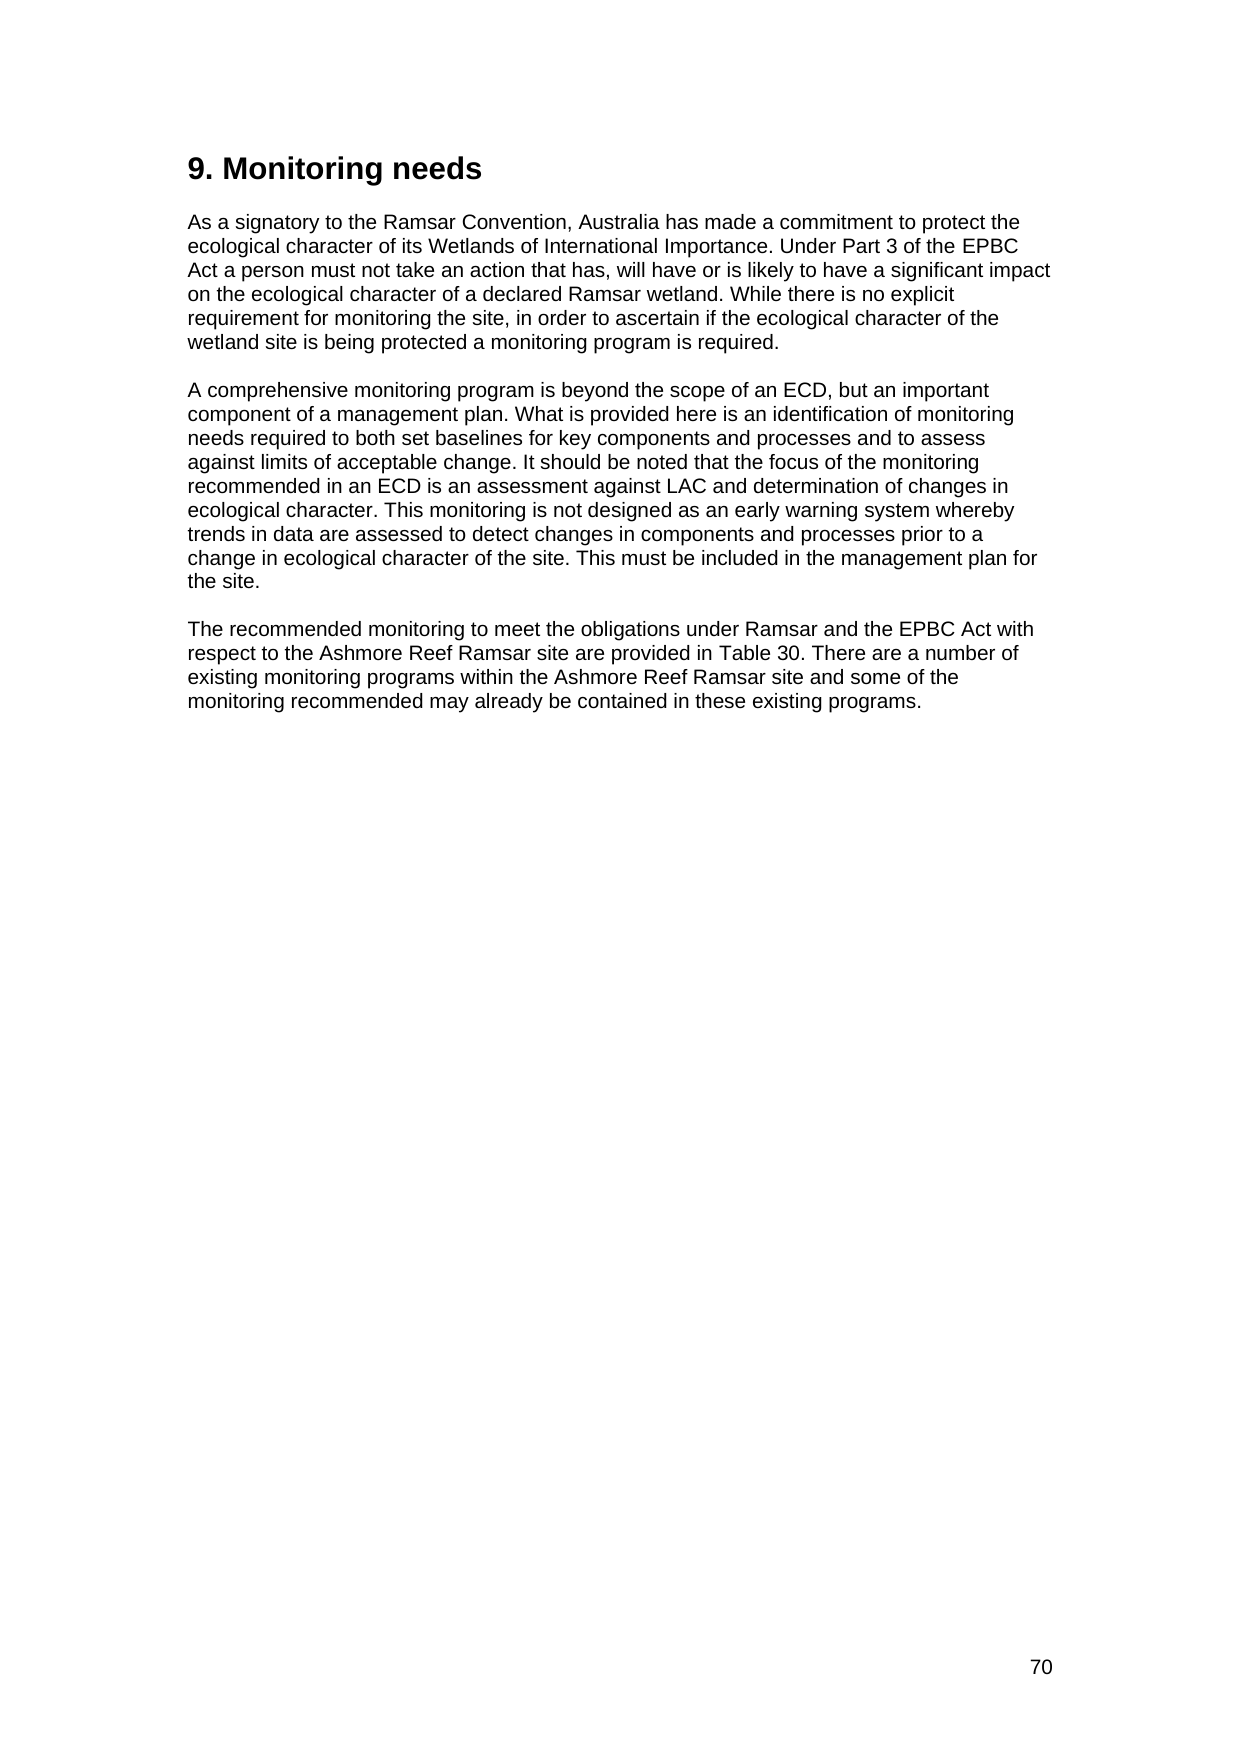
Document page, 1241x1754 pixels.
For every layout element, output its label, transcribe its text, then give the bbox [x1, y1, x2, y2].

subtitle 9. Monitoring needs [187, 150, 1053, 186]
text As a signatory to the Ramsar Convention, Australia has made a commitment to protect the ecological character of its Wetlands of International Importance. Under Part 3 of the EPBC Act a person must not take an action that has, will have or is likely to have a significant impact on the ecological character of a declared Ramsar wetland. While there is no explicit requirement for monitoring the site, in order to ascertain if the ecological character of the wetland site is being protected a monitoring program is required. [187, 210, 1053, 354]
text A comprehensive monitoring program is beyond the scope of an ECD, but an important component of a management plan. What is provided here is an identification of monitoring needs required to both set baselines for key components and processes and to assess against limits of acceptable change. It should be noted that the focus of the monitoring recommended in an ECD is an assessment against LAC and determination of changes in ecological character. This monitoring is not designed as an early warning system whereby trends in data are assessed to detect changes in components and processes prior to a change in ecological character of the site. This must be included in the management plan for the site. [187, 378, 1053, 593]
text The recommended monitoring to meet the obligations under Ramsar and the EPBC Act with respect to the Ashmore Reef Ramsar site are provided in Table 30. There are a number of existing monitoring programs within the Ashmore Reef Ramsar site and some of the monitoring recommended may already be contained in these existing programs. [187, 617, 1053, 713]
